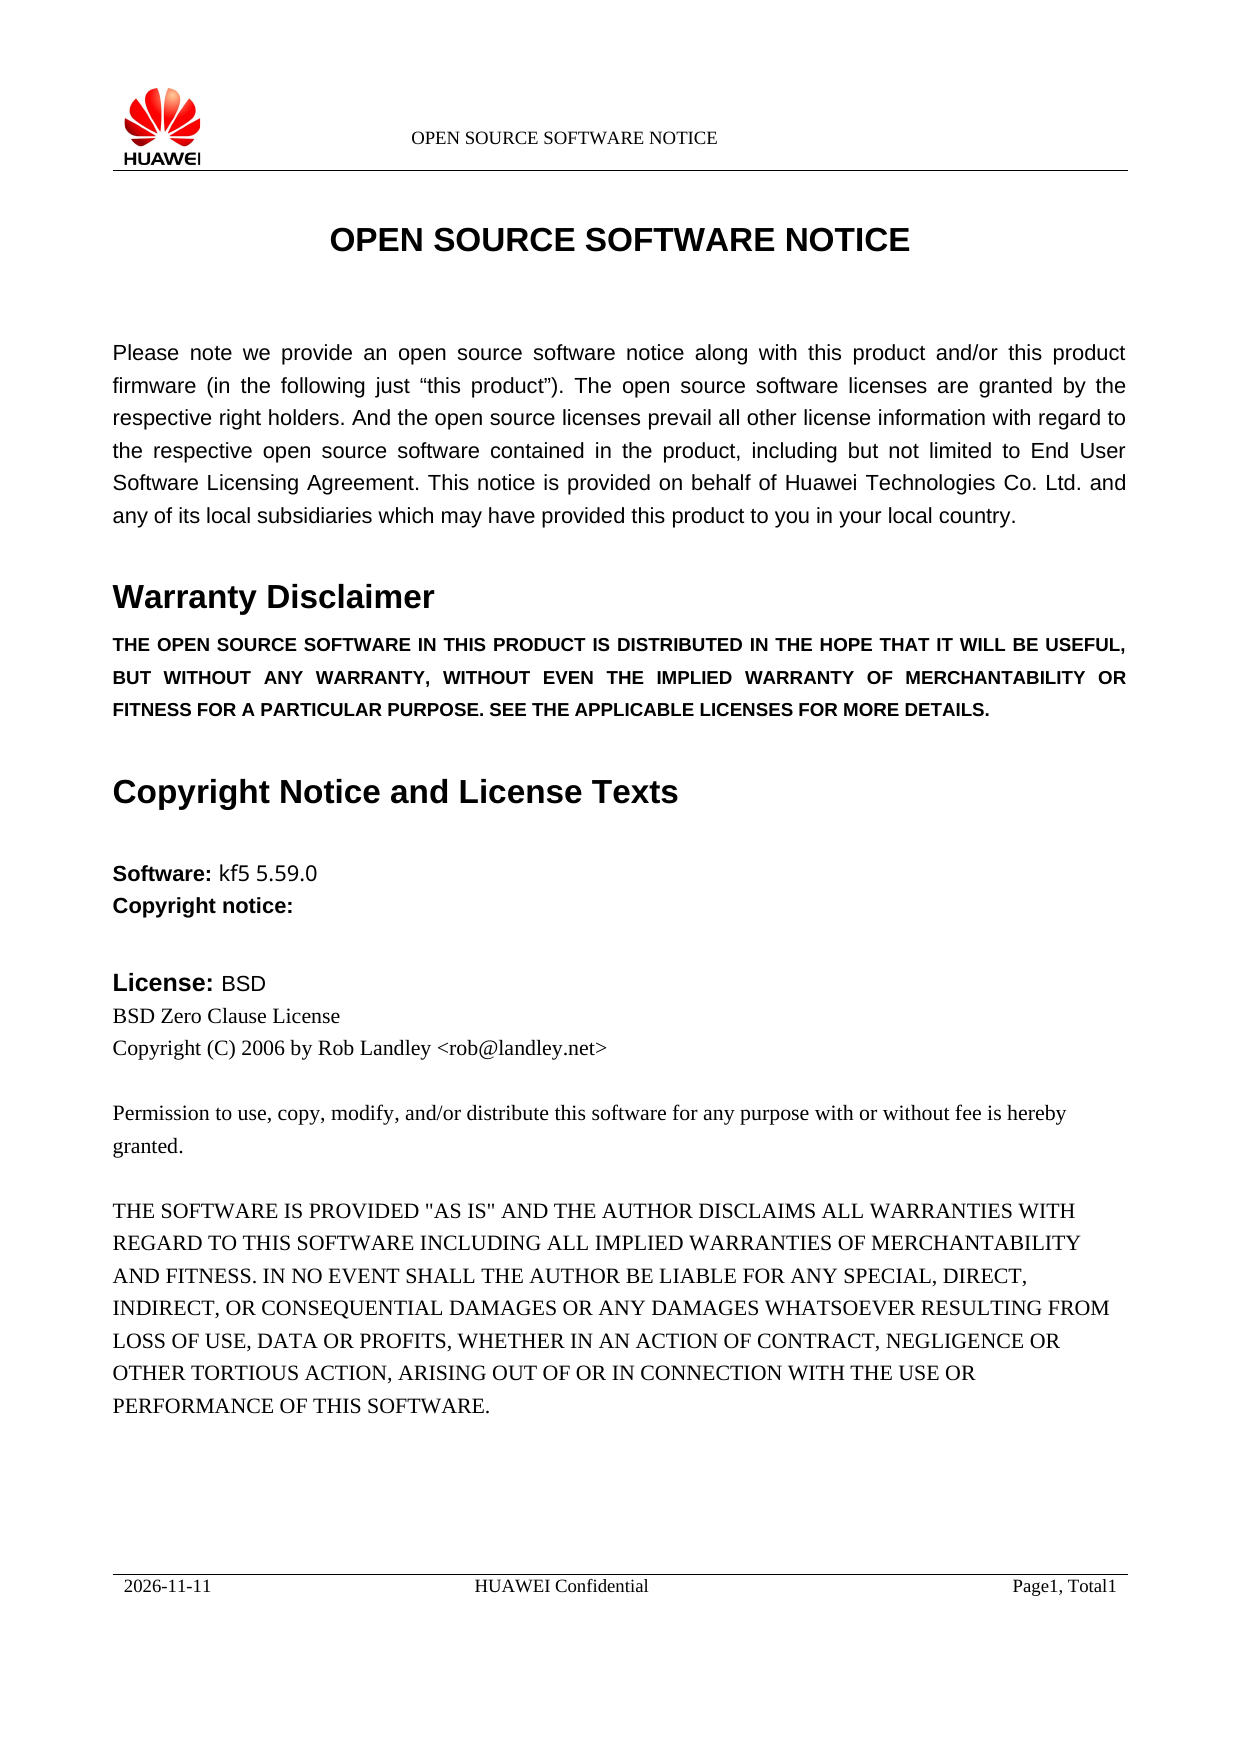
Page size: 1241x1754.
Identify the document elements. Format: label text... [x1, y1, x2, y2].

text OPEN SOURCE SOFTWARE NOTICE [112, 206, 1128, 271]
text Warranty Disclaimer [112, 564, 1128, 629]
title Software: kf5 5.59.0 [112, 856, 1128, 889]
picture [124, 88, 201, 165]
text The open source software in this product is distributed in the hope that it will be useful, but WITHOUT ANY WARRANTY, without even the implied warranty of MERCHANTABILITY or FITNESS FOR A PARTICULAR PURPOSE. See the applicable licenses for more details. [112, 629, 1128, 726]
text Please note we provide an open source software notice along with this product and/or this product firmware (in the following just “this product”). The open source software licenses are granted by the respective right holders. And the open source licenses prevail all other license information with regard to the respective open source software contained in the product, including but not limited to End User Software Licensing Agreement. This notice is provided on behalf of Huawei Technologies Co. Ltd. and any of its local subsidiaries which may have provided this product to you in your local country. [112, 336, 1128, 531]
text BSD Zero Clause License Copyright (C) 2006 by Rob Landley <rob@landley.net> Permission to use, copy, modify, and/or distribute this software for any purpose with or without fee is hereby granted. THE SOFTWARE IS PROVIDED "AS IS" AND THE AUTHOR DISCLAIMS ALL WARRANTIES WITH REGARD TO THIS SOFTWARE INCLUDING ALL IMPLIED WARRANTIES OF MERCHANTABILITY AND FITNESS. IN NO EVENT SHALL THE AUTHOR BE LIABLE FOR ANY SPECIAL, DIRECT, INDIRECT, OR CONSEQUENTIAL DAMAGES OR ANY DAMAGES WHATSOEVER RESULTING FROM LOSS OF USE, DATA OR PROFITS, WHETHER IN AN ACTION OF CONTRACT, NEGLIGENCE OR OTHER TORTIOUS ACTION, ARISING OUT OF OR IN CONNECTION WITH THE USE OR PERFORMANCE OF THIS SOFTWARE. [112, 999, 1128, 1454]
text License: BSD [112, 966, 1128, 999]
text Copyright notice: [112, 889, 1128, 921]
text Copyright Notice and License Texts [112, 759, 1128, 824]
